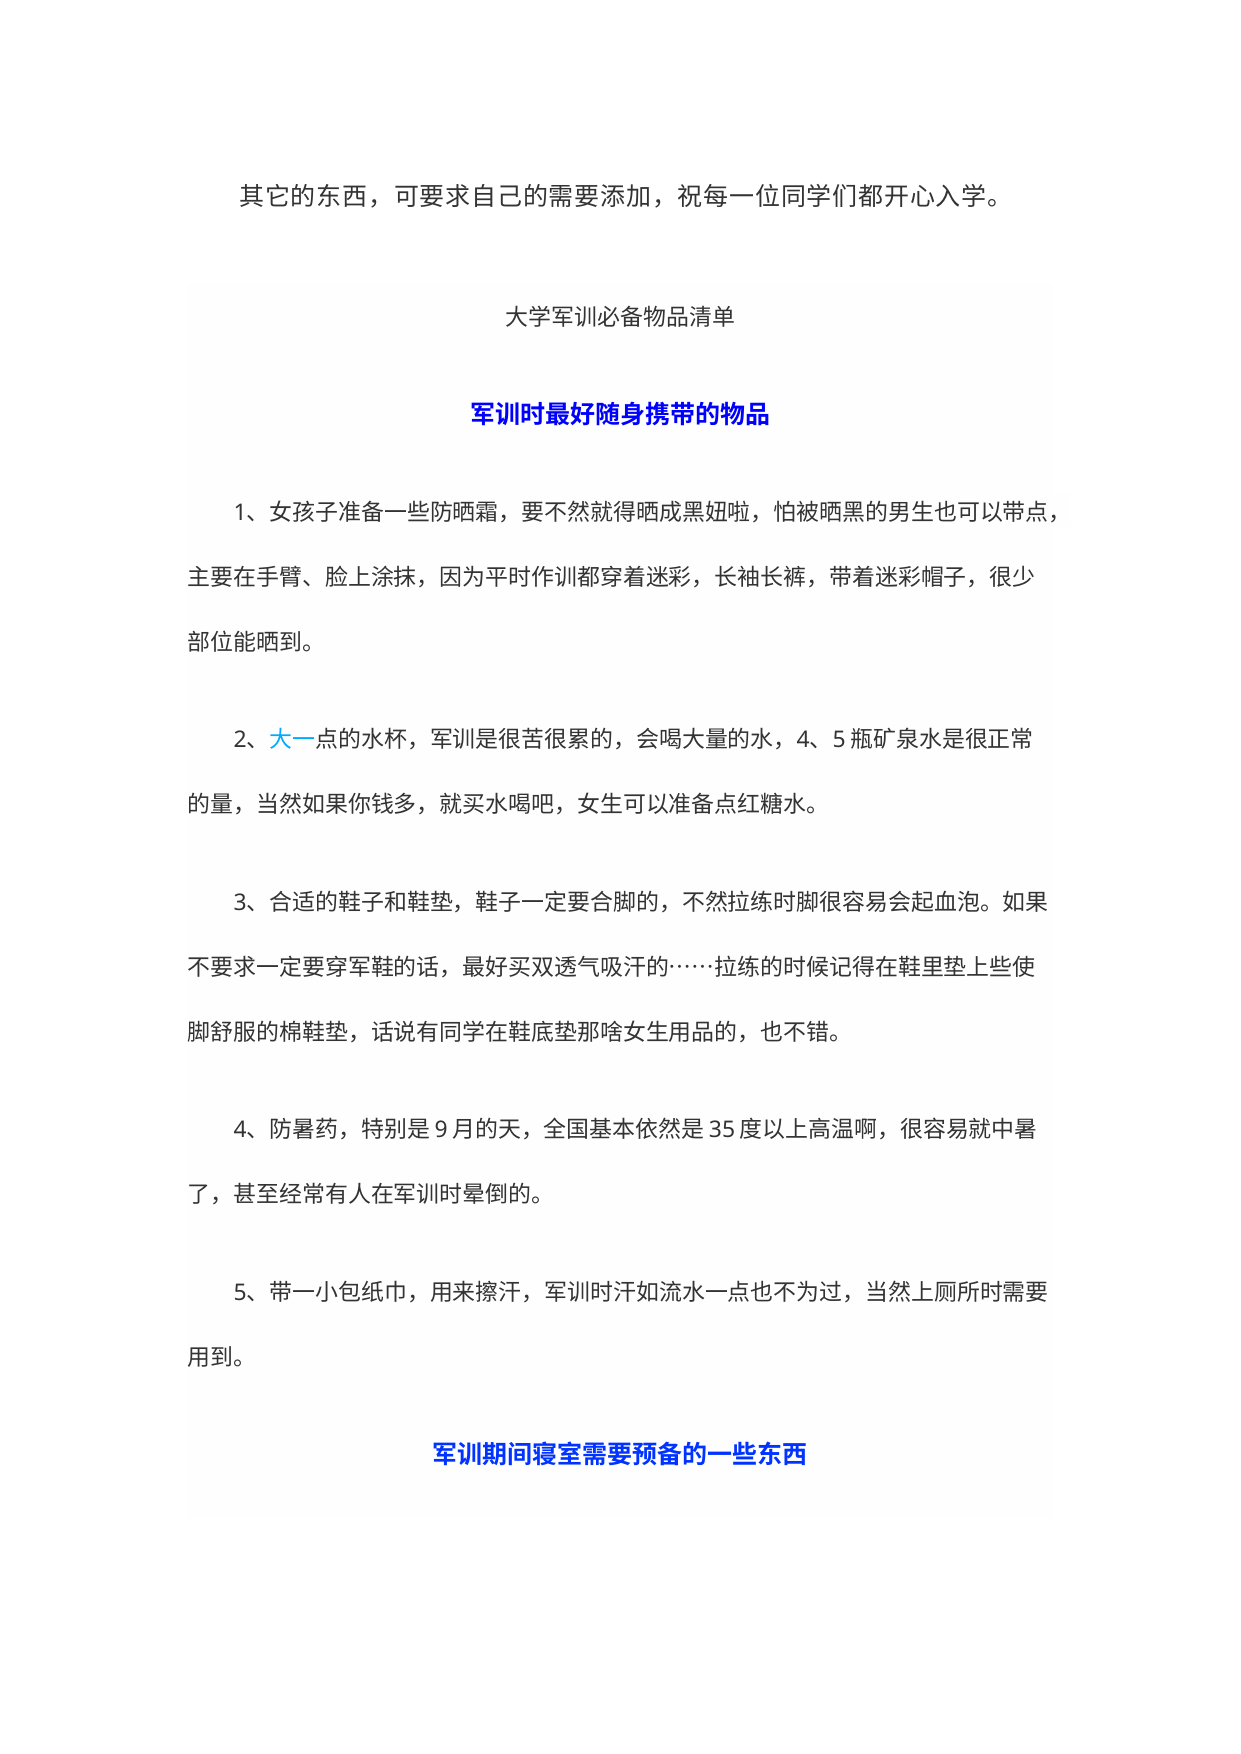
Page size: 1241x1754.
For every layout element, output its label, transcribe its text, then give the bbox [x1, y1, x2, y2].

text 军训时最好随身携带的物品 [187, 380, 1053, 445]
text 大学军训必备物品清单 [187, 283, 1053, 348]
text 2、大一点的水杯，军训是很苦很累的，会喝大量的水，4、5瓶矿泉水是很正常的量，当然如果你钱多，就买水喝吧，女生可以准备点红糖水。 [187, 705, 1053, 835]
text 1、女孩子准备一些防晒霜，要不然就得晒成黑妞啦，怕被晒黑的男生也可以带点，主要在手臂、脸上涂抹，因为平时作训都穿着迷彩，长袖长裤，带着迷彩帽子，很少部位能晒到。 [187, 478, 1053, 673]
text 军训期间寝室需要预备的一些东西 [187, 1420, 1053, 1485]
text 其它的东西，可要求自己的需要添加，祝每一位同学们都开心入学。 [187, 162, 1053, 227]
text 4、防暑药，特别是9月的天，全国基本依然是35度以上高温啊，很容易就中暑了，甚至经常有人在军训时晕倒的。 [187, 1095, 1053, 1225]
text 3、合适的鞋子和鞋垫，鞋子一定要合脚的，不然拉练时脚很容易会起血泡。如果不要求一定要穿军鞋的话，最好买双透气吸汗的……拉练的时候记得在鞋里垫上些使脚舒服的棉鞋垫，话说有同学在鞋底垫那啥女生用品的，也不错。 [187, 868, 1053, 1063]
text 5、带一小包纸巾，用来擦汗，军训时汗如流水一点也不为过，当然上厕所时需要用到。 [187, 1258, 1053, 1388]
